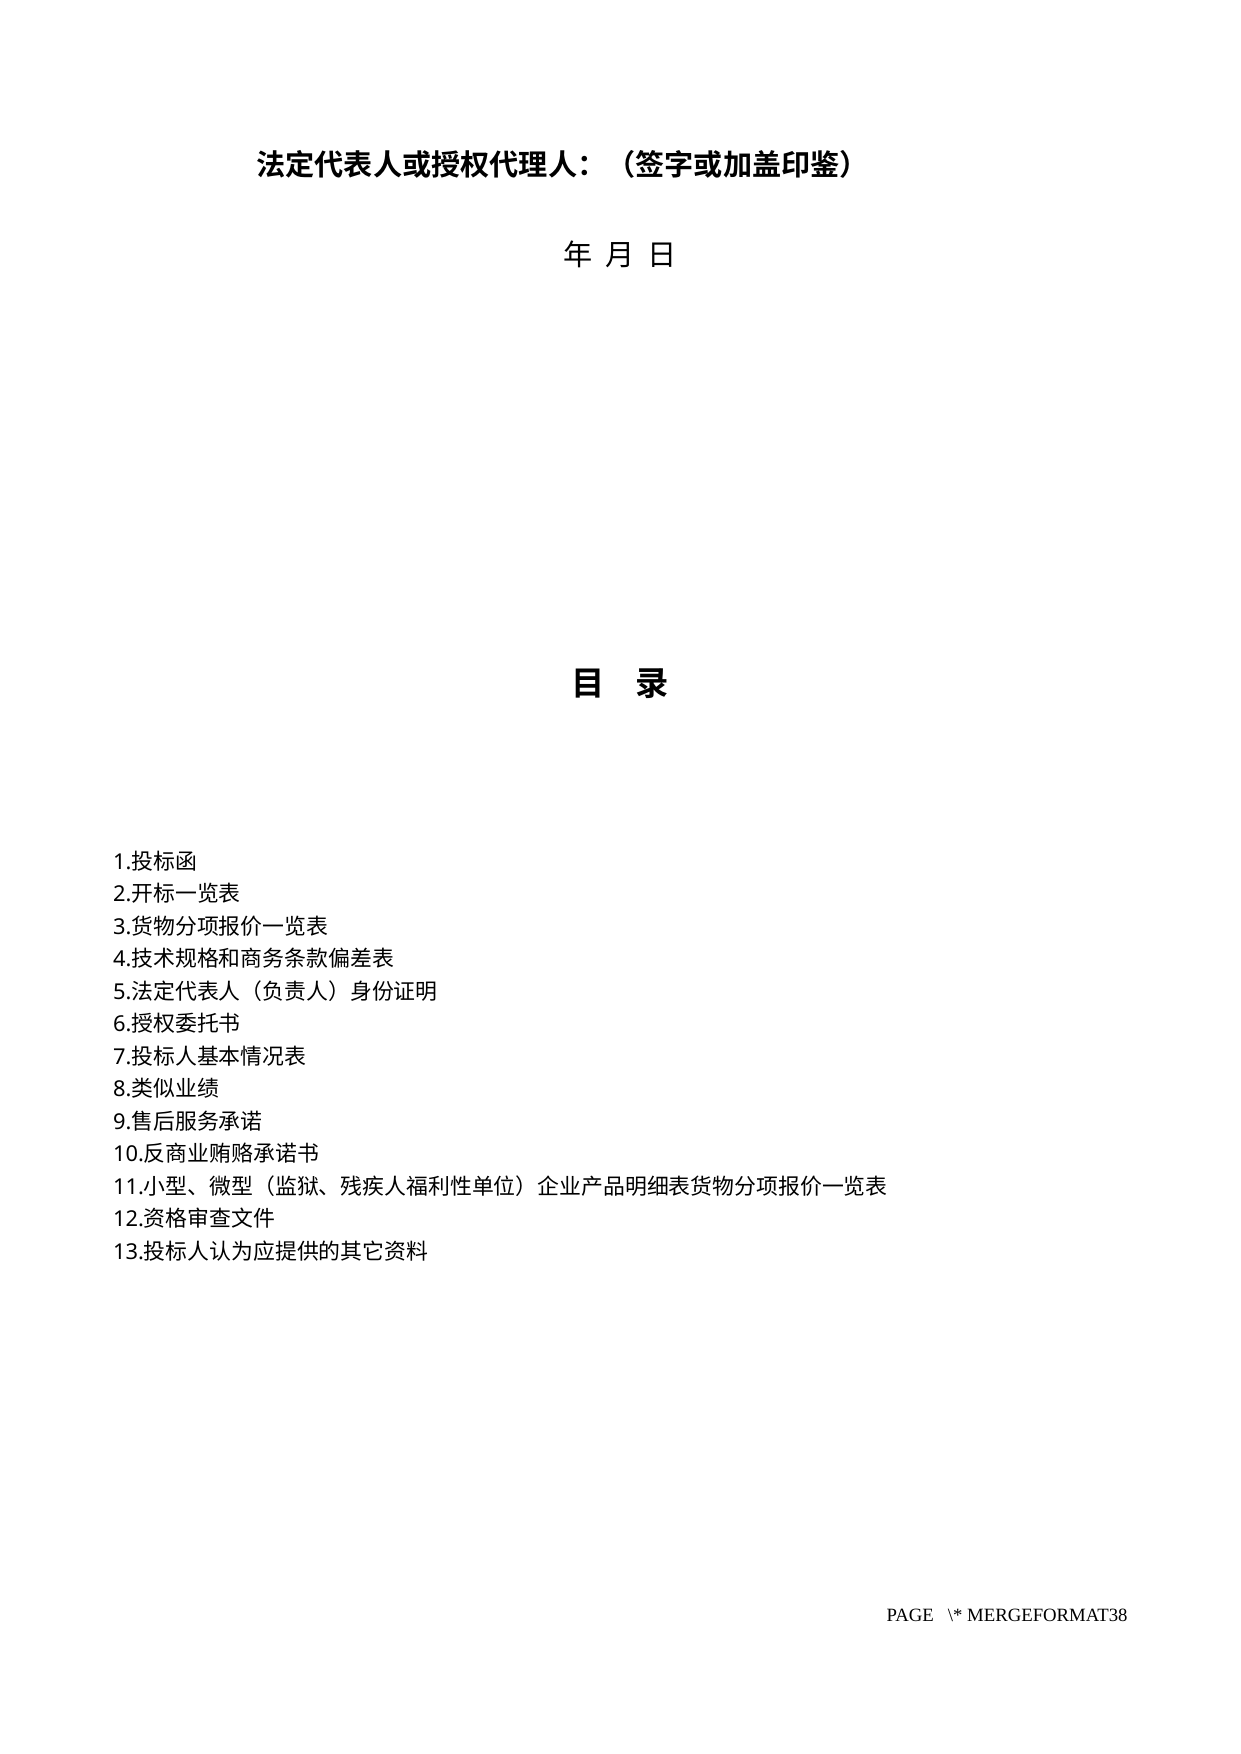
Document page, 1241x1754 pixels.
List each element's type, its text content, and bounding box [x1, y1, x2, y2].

text 目 录 [113, 649, 1127, 714]
text 7.投标人基本情况表 [113, 1039, 1127, 1071]
title 年 月 日 [113, 220, 1127, 285]
text 6.授权委托书 [113, 1006, 1127, 1039]
text 8.类似业绩 [113, 1071, 1127, 1104]
text 法定代表人或授权代理人：（签字或加盖印鉴） [113, 130, 1127, 195]
text 13.投标人认为应提供的其它资料 [113, 1234, 1127, 1266]
text 10.反商业贿赂承诺书 [113, 1136, 1127, 1169]
text 1.投标函 [113, 844, 1127, 876]
text 12.资格审查文件 [113, 1201, 1127, 1234]
text 3.货物分项报价一览表 [113, 909, 1127, 941]
text 5.法定代表人（负责人）身份证明 [113, 974, 1127, 1006]
text 11.小型、微型（监狱、残疾人福利性单位）企业产品明细表货物分项报价一览表 [113, 1169, 1127, 1201]
text 2.开标一览表 [113, 876, 1127, 909]
text 9.售后服务承诺 [113, 1104, 1127, 1136]
text 4.技术规格和商务条款偏差表 [113, 941, 1127, 974]
